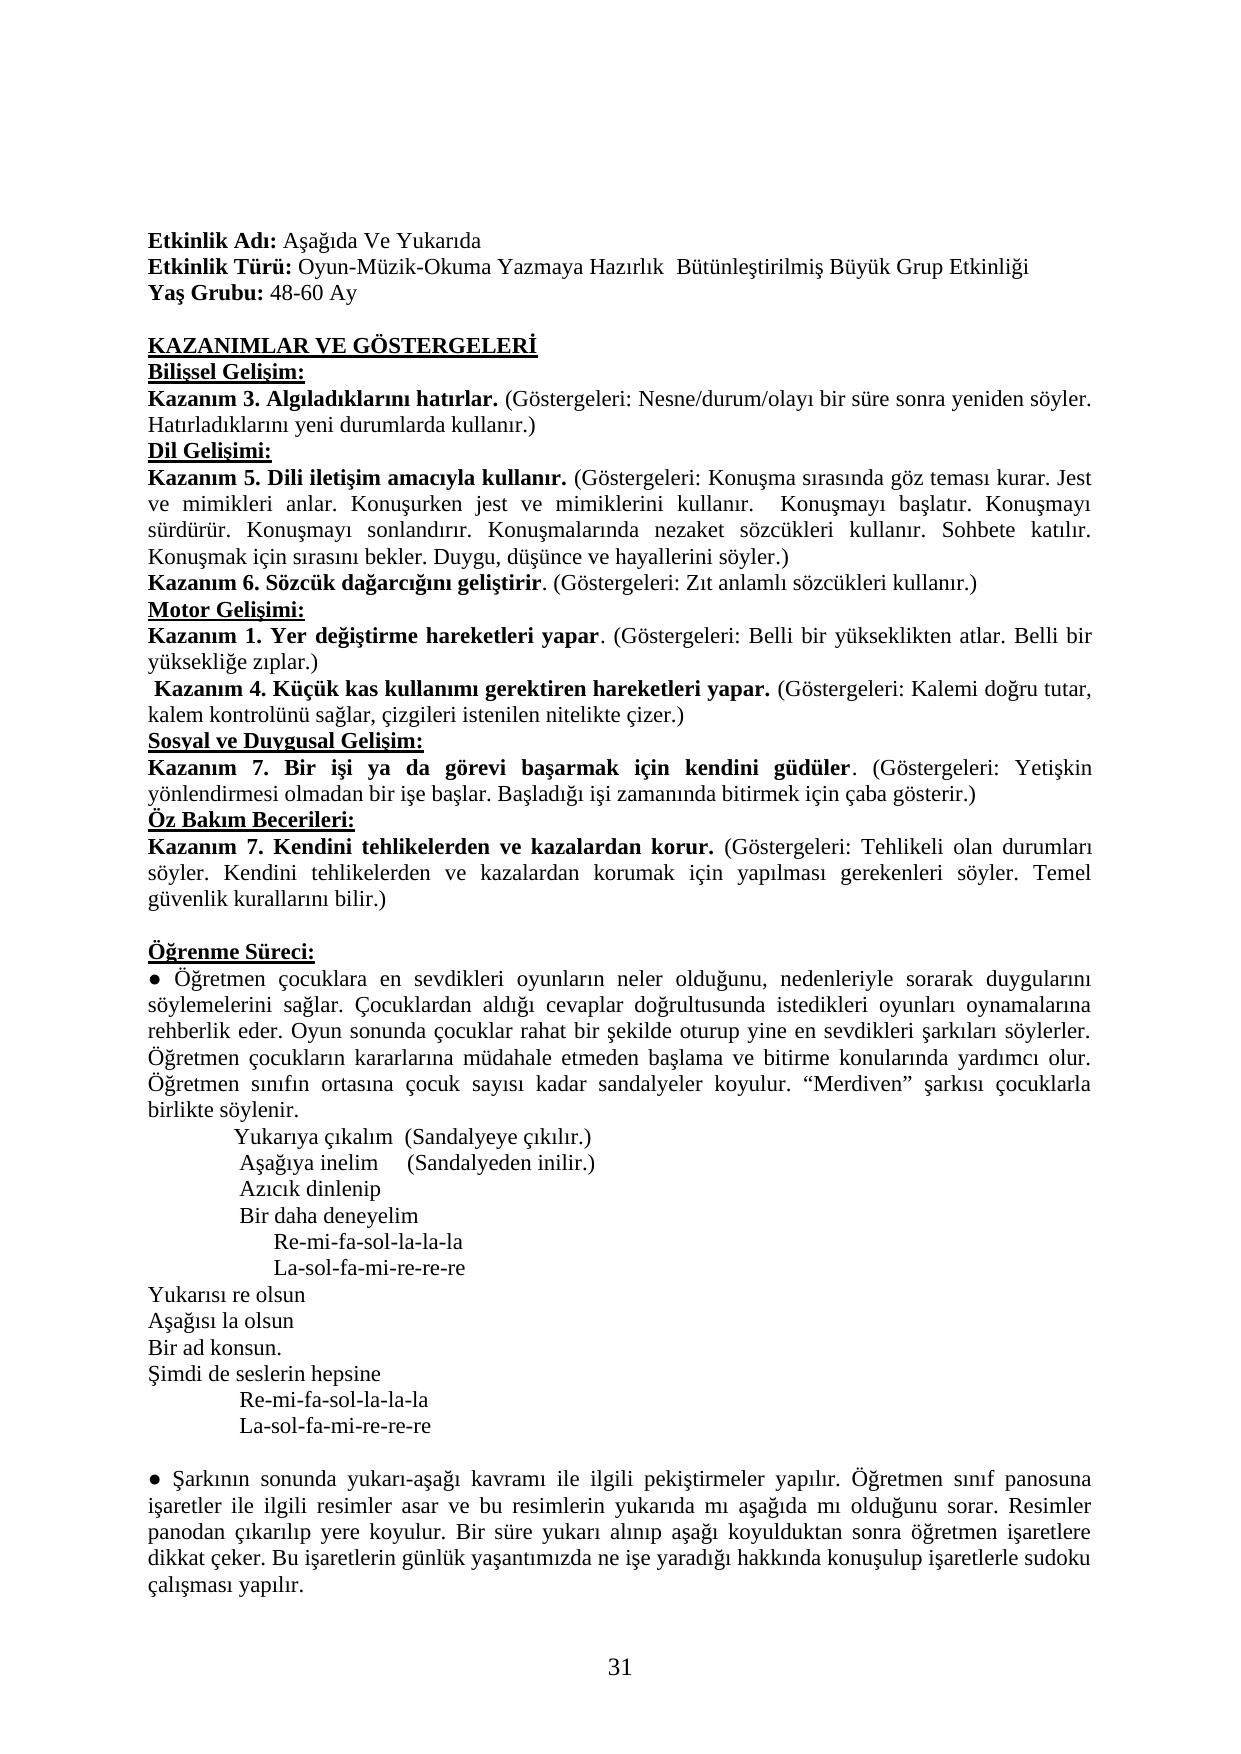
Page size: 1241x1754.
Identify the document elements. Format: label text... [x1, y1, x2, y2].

text Etkinlik Adı: Aşağıda Ve Yukarıda [148, 227, 1093, 253]
text Sosyal ve Duygusal Gelişim: [148, 727, 1093, 754]
text Yaş Grubu: 48-60 Ay [148, 279, 1093, 306]
text Yukarıya çıkalım (Sandalyeye çıkılır.) [148, 1123, 1093, 1149]
text Öğrenme Süreci: [148, 938, 1093, 964]
text Kazanım 5. Dili iletişim amacıyla kullanır. (Göstergeleri: Konuşma sırasında göz teması kurar. Jest ve mimikleri anlar. Konuşurken jest ve mimiklerini kullanır. Konuşmayı başlatır. Konuşmayı sürdürür. Konuşmayı sonlandırır. Konuşmalarında nezaket sözcükleri kullanır. Sohbete katılır. Konuşmak için sırasını bekler. Duygu, düşünce ve hayallerini söyler.) [148, 464, 1093, 569]
text Bir ad konsun. [148, 1333, 1093, 1360]
text Motor Gelişimi: [148, 596, 1093, 622]
text Kazanım 7. Kendini tehlikelerden ve kazalardan korur. (Göstergeleri: Tehlikeli olan durumları söyler. Kendini tehlikelerden ve kazalardan korumak için yapılması gerekenleri söyler. Temel güvenlik kurallarını bilir.) [148, 833, 1093, 912]
text ● Öğretmen çocuklara en sevdikleri oyunların neler olduğunu, nedenleriyle sorarak duygularını söylemelerini sağlar. Çocuklardan aldığı cevaplar doğrultusunda istedikleri oyunları oynamalarına rehberlik eder. Oyun sonunda çocuklar rahat bir şekilde oturup yine en sevdikleri şarkıları söylerler. Öğretmen çocukların kararlarına müdahale etmeden başlama ve bitirme konularında yardımcı olur. Öğretmen sınıfın ortasına çocuk sayısı kadar sandalyeler koyulur. “Merdiven” şarkısı çocuklarla birlikte söylenir. [148, 964, 1093, 1123]
text KAZANIMLAR VE GÖSTERGELERİ [148, 332, 1093, 358]
text Re-mi-fa-sol-la-la-la [148, 1228, 1093, 1254]
text Kazanım 1. Yer değiştirme hareketleri yapar. (Göstergeleri: Belli bir yükseklikten atlar. Belli bir yüksekliğe zıplar.) [148, 622, 1093, 675]
text Öz Bakım Becerileri: [148, 806, 1093, 833]
text Azıcık dinlenip [148, 1175, 1093, 1202]
text Etkinlik Türü: Oyun-Müzik-Okuma Yazmaya Hazırlık Bütünleştirilmiş Büyük Grup Etkinliği [148, 253, 1093, 279]
text Kazanım 6. Sözcük dağarcığını geliştirir. (Göstergeleri: Zıt anlamlı sözcükleri kullanır.) [148, 569, 1093, 596]
text Şimdi de seslerin hepsine [148, 1360, 1093, 1386]
text Kazanım 7. Bir işi ya da görevi başarmak için kendini güdüler. (Göstergeleri: Yetişkin yönlendirmesi olmadan bir işe başlar. Başladığı işi zamanında bitirmek için çaba gösterir.) [148, 754, 1093, 806]
text ● Şarkının sonunda yukarı-aşağı kavramı ile ilgili pekiştirmeler yapılır. Öğretmen sınıf panosuna işaretler ile ilgili resimler asar ve bu resimlerin yukarıda mı aşağıda mı olduğunu sorar. Resimler panodan çıkarılıp yere koyulur. Bir süre yukarı alınıp aşağı koyulduktan sonra öğretmen işaretlere dikkat çeker. Bu işaretlerin günlük yaşantımızda ne işe yaradığı hakkında konuşulup işaretlerle sudoku çalışması yapılır. [148, 1465, 1093, 1597]
text Aşağısı la olsun [148, 1307, 1093, 1333]
text Yukarısı re olsun [148, 1281, 1093, 1307]
text Bilişsel Gelişim: [148, 358, 1093, 385]
text Dil Gelişimi: [148, 437, 1093, 464]
text Kazanım 4. Küçük kas kullanımı gerektiren hareketleri yapar. (Göstergeleri: Kalemi doğru tutar, kalem kontrolünü sağlar, çizgileri istenilen nitelikte çizer.) [148, 675, 1093, 727]
text Re-mi-fa-sol-la-la-la [148, 1386, 1093, 1413]
text Aşağıya inelim (Sandalyeden inilir.) [148, 1149, 1093, 1175]
text La-sol-fa-mi-re-re-re [148, 1254, 1093, 1281]
text La-sol-fa-mi-re-re-re [148, 1413, 1093, 1439]
text Kazanım 3. Algıladıklarını hatırlar. (Göstergeleri: Nesne/durum/olayı bir süre sonra yeniden söyler. Hatırladıklarını yeni durumlarda kullanır.) [148, 385, 1093, 437]
text Bir daha deneyelim [148, 1202, 1093, 1228]
